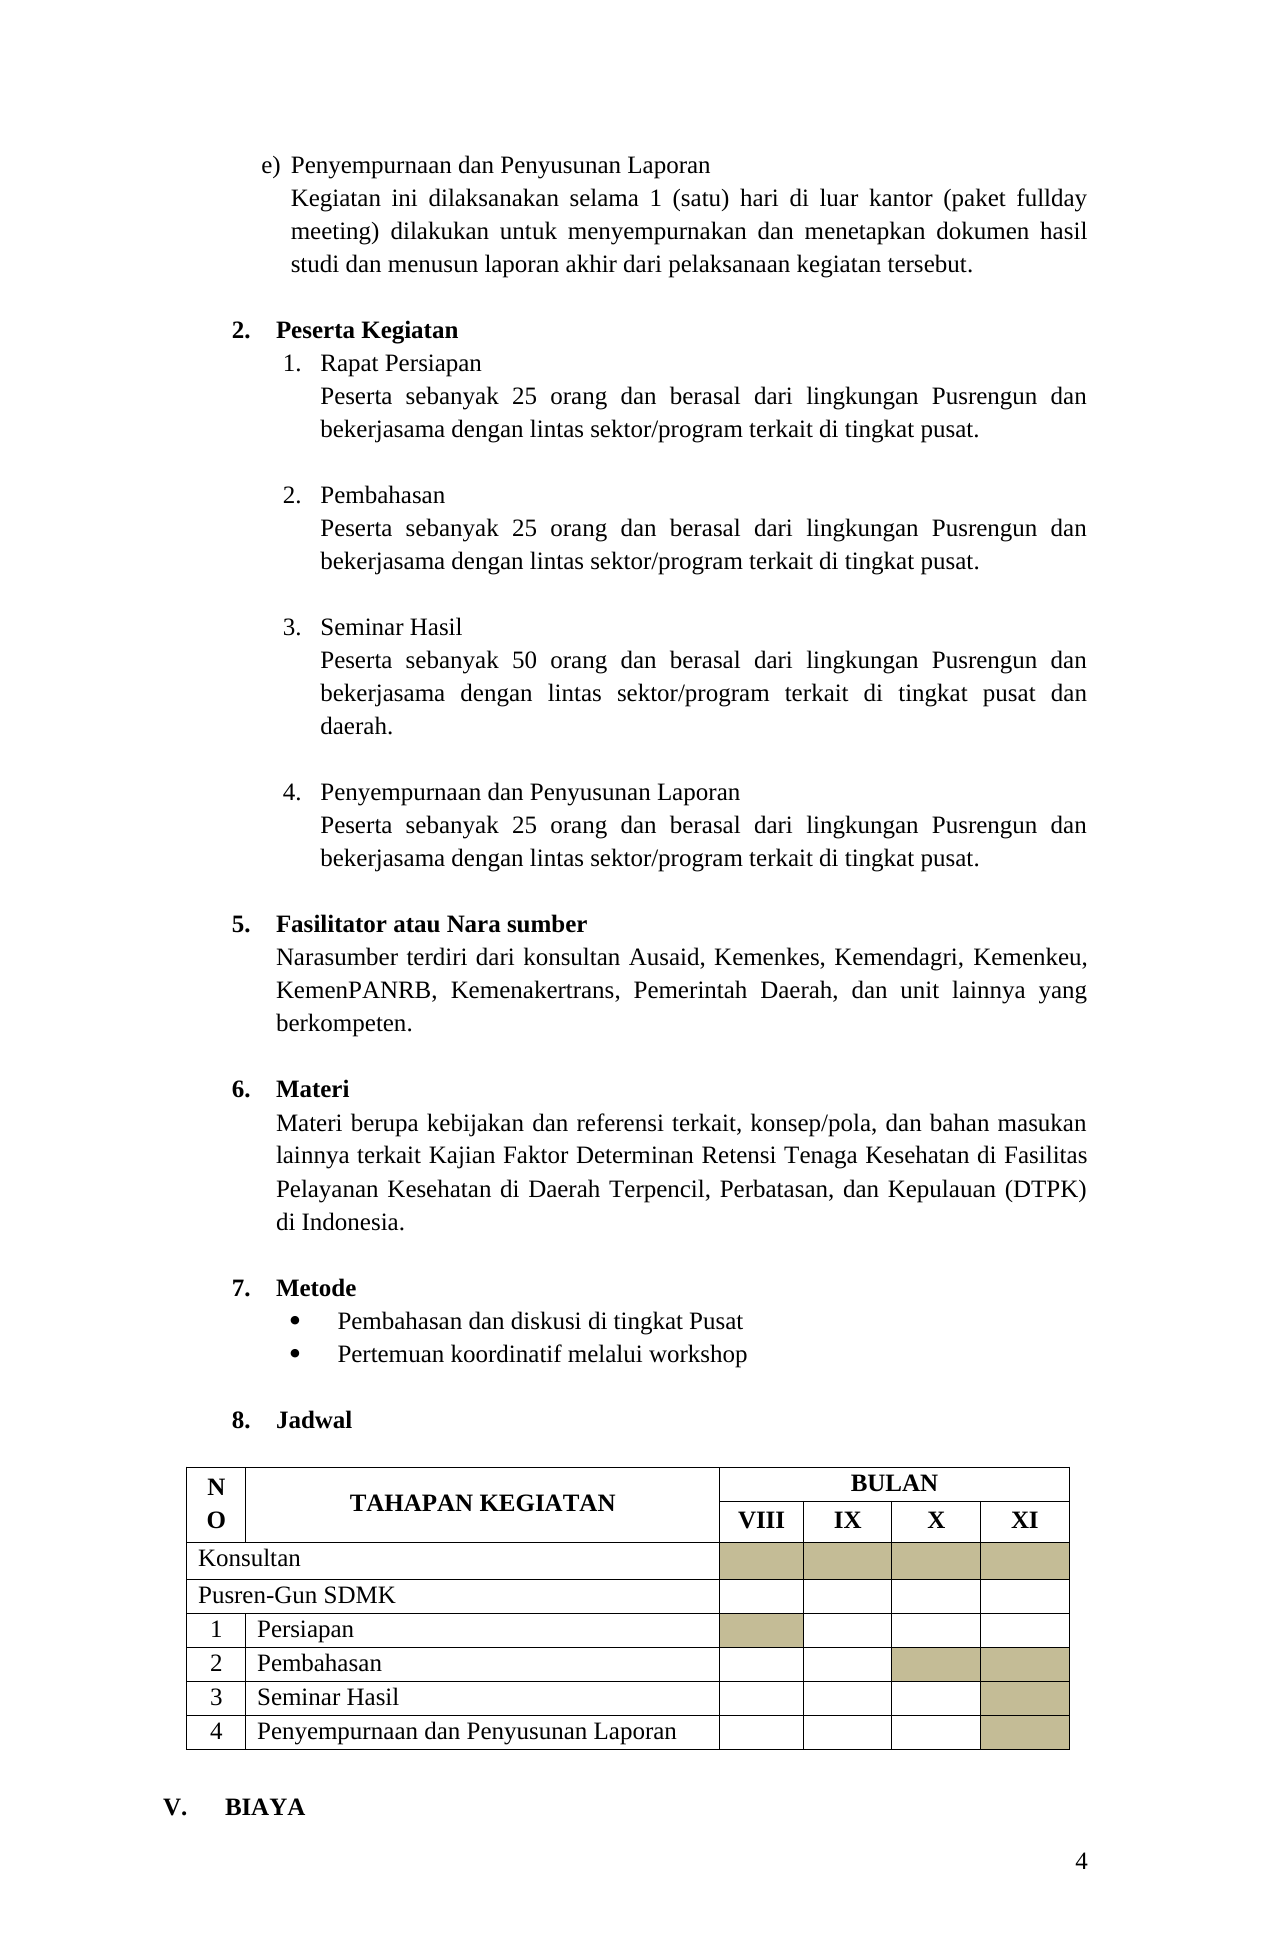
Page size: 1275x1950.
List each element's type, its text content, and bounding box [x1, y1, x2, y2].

table_cell 4 [187, 1716, 245, 1749]
table_cell [981, 1682, 1069, 1715]
table_cell [720, 1580, 803, 1613]
table_cell [981, 1580, 1069, 1613]
list Pembahasan [283, 480, 1088, 509]
table_cell Pusren-Gun SDMK [187, 1580, 719, 1613]
list Peserta sebanyak 25 orang dan berasal dari lingkungan Pusrengun dan bekerjasama dengan lintas sektor/program terkait di tingkat pusat. [320, 513, 1088, 575]
table_cell X [892, 1502, 980, 1542]
table_cell [892, 1648, 980, 1681]
list Pembahasan dan diskusi di tingkat Pusat [291, 1306, 1088, 1334]
table_cell 2 [187, 1648, 245, 1681]
table_cell [804, 1648, 891, 1681]
table_cell [892, 1580, 980, 1613]
list Metode [232, 1273, 1088, 1301]
table_header NO [187, 1468, 245, 1542]
list Materi [232, 1074, 1088, 1103]
table_cell Pembahasan [246, 1648, 719, 1681]
table_cell Seminar Hasil [246, 1682, 719, 1715]
table_cell [892, 1716, 980, 1749]
list Seminar Hasil [283, 612, 1088, 641]
list Kegiatan ini dilaksanakan selama 1 (satu) hari di luar kantor (paket fullday meeting) dilakukan untuk menyempurnakan dan menetapkan dokumen hasil studi dan menusun laporan akhir dari pelaksanaan kegiatan tersebut. [291, 183, 1088, 278]
table_cell [720, 1716, 803, 1749]
table_cell [804, 1543, 891, 1579]
table_cell [892, 1543, 980, 1579]
list Fasilitator atau Nara sumber [232, 909, 1088, 938]
table_cell Konsultan [187, 1543, 719, 1579]
list Materi berupa kebijakan dan referensi terkait, konsep/pola, dan bahan masukan lainnya terkait Kajian Faktor Determinan Retensi Tenaga Kesehatan di Fasilitas Pelayanan Kesehatan di Daerah Terpencil, Perbatasan, dan Kepulauan (DTPK) di Indonesia. [276, 1108, 1088, 1235]
table_cell XI [981, 1502, 1069, 1542]
table_cell [981, 1614, 1069, 1647]
list Rapat Persiapan [283, 348, 1088, 377]
table_cell [720, 1648, 803, 1681]
table_cell 3 [187, 1682, 245, 1715]
list BIAYA [187, 1792, 1088, 1821]
table_cell [804, 1716, 891, 1749]
list Penyempurnaan dan Penyusunan Laporan [283, 777, 1088, 806]
table_cell [892, 1682, 980, 1715]
table_header TAHAPAN KEGIATAN [246, 1468, 719, 1542]
table_cell [804, 1682, 891, 1715]
table_cell Penyempurnaan dan Penyusunan Laporan [246, 1716, 719, 1749]
list Peserta sebanyak 25 orang dan berasal dari lingkungan Pusrengun dan bekerjasama dengan lintas sektor/program terkait di tingkat pusat. [320, 810, 1088, 872]
list Peserta sebanyak 25 orang dan berasal dari lingkungan Pusrengun dan bekerjasama dengan lintas sektor/program terkait di tingkat pusat. [320, 381, 1088, 443]
table_cell [892, 1614, 980, 1647]
table_cell [981, 1543, 1069, 1579]
list Penyempurnaan dan Penyusunan Laporan [261, 150, 1088, 179]
list Narasumber terdiri dari konsultan Ausaid, Kemenkes, Kemendagri, Kemenkeu, KemenPANRB, Kemenakertrans, Pemerintah Daerah, dan unit lainnya yang berkompeten. [276, 942, 1088, 1037]
table_cell [804, 1614, 891, 1647]
list Pertemuan koordinatif melalui workshop [291, 1339, 1088, 1367]
list Peserta Kegiatan [232, 315, 1088, 344]
table_cell [804, 1580, 891, 1613]
table_cell [720, 1543, 803, 1579]
list Jadwal [232, 1405, 1088, 1433]
table_cell IX [804, 1502, 891, 1542]
table_cell [720, 1614, 803, 1647]
table_cell VIII [720, 1502, 803, 1542]
list Peserta sebanyak 50 orang dan berasal dari lingkungan Pusrengun dan bekerjasama dengan lintas sektor/program terkait di tingkat pusat dan daerah. [320, 645, 1088, 740]
table_cell 1 [187, 1614, 245, 1647]
table_cell Persiapan [246, 1614, 719, 1647]
table_cell [720, 1682, 803, 1715]
table_cell [981, 1648, 1069, 1681]
table_cell [981, 1716, 1069, 1749]
table_header BULAN [720, 1468, 1069, 1501]
